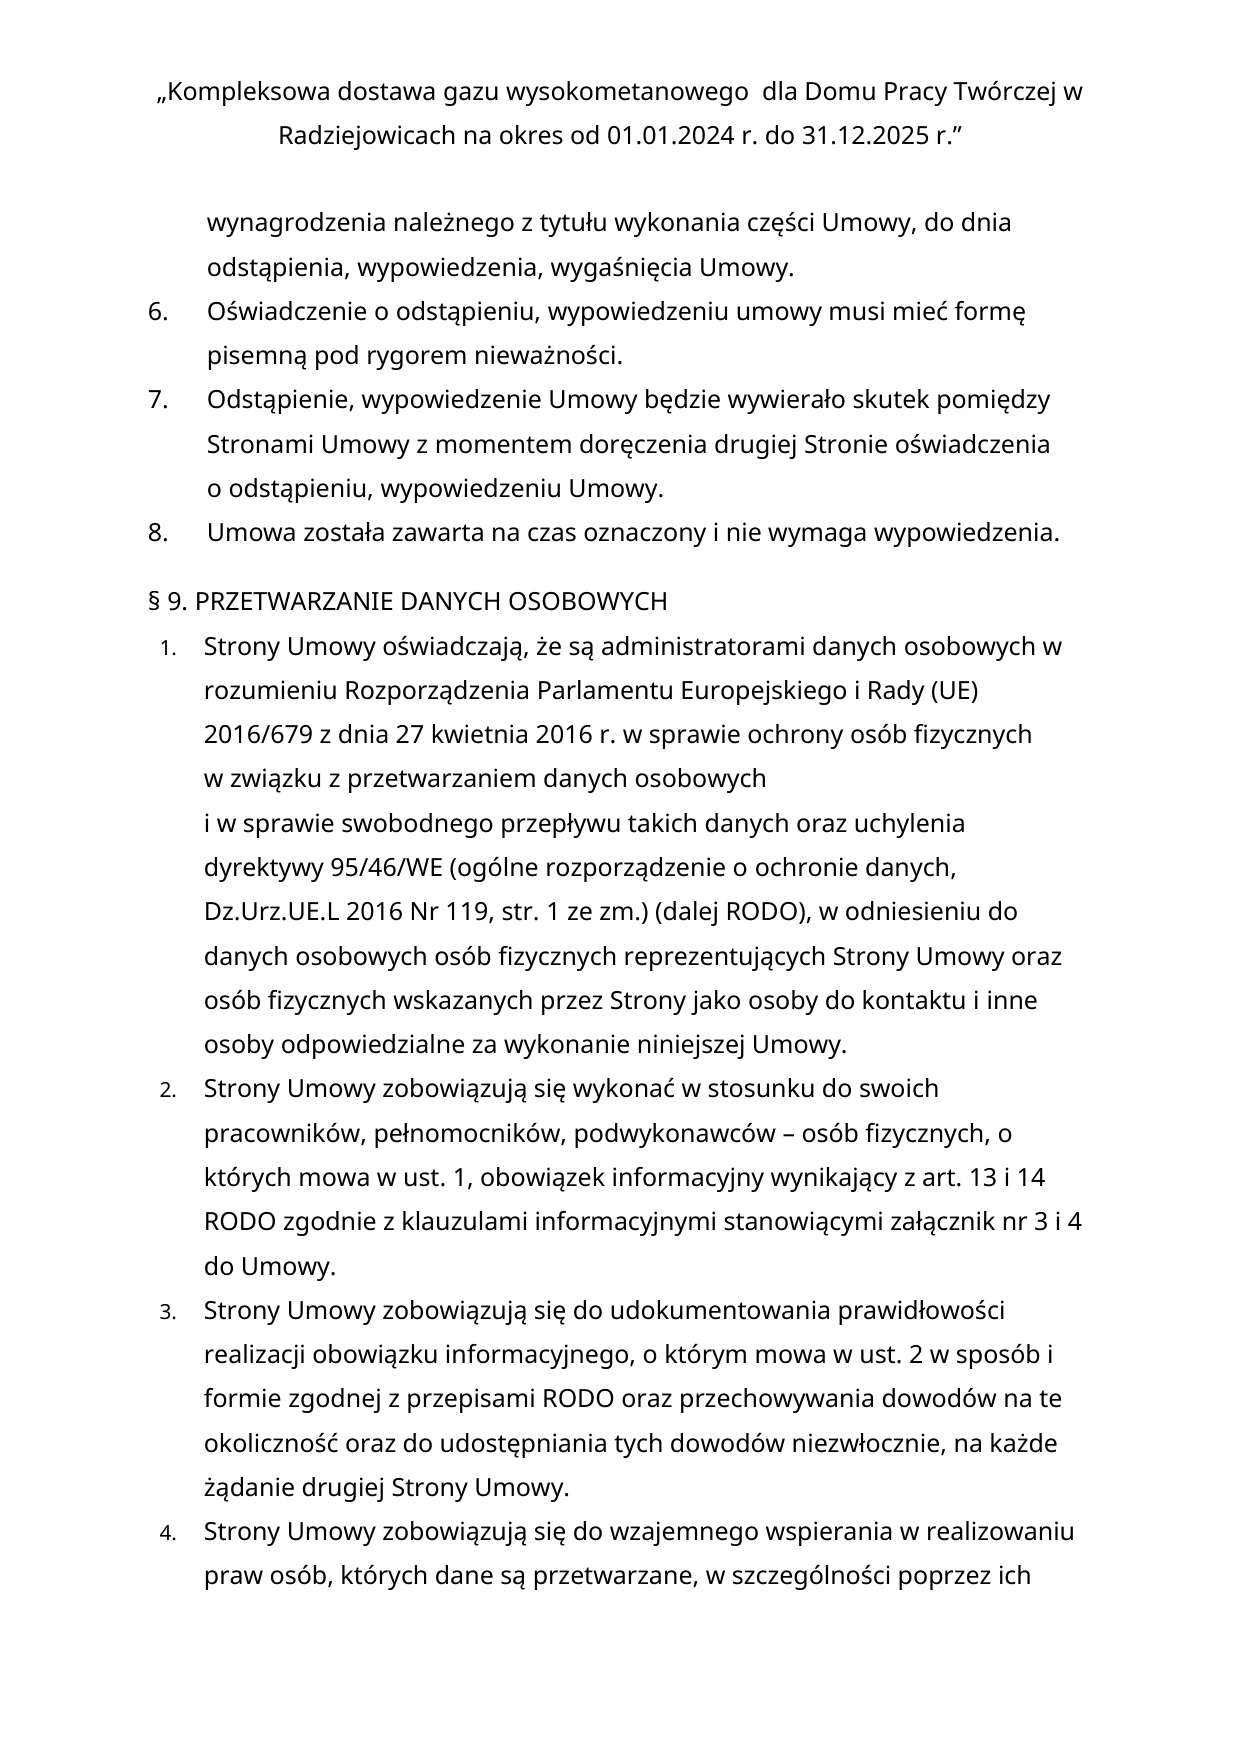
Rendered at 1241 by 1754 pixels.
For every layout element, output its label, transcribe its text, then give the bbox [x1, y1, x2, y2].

list Odstąpienie, wypowiedzenie Umowy będzie wywierało skutek pomiędzy Stronami Umowy z momentem doręczenia drugiej Stronie oświadczenia o odstąpieniu, wypowiedzeniu Umowy. [148, 382, 1093, 504]
list Strony Umowy zobowiązują się wykonać w stosunku do swoich pracowników, pełnomocników, podwykonawców – osób fizycznych, o których mowa w ust. 1, obowiązek informacyjny wynikający z art. 13 i 14 RODO zgodnie z klauzulami informacyjnymi stanowiącymi załącznik nr 3 i 4 do Umowy. [159, 1071, 1093, 1282]
list Oświadczenie o odstąpieniu, wypowiedzeniu umowy musi mieć formę pisemną pod rygorem nieważności. [148, 293, 1093, 372]
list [159, 1514, 1093, 1592]
list Strony Umowy zobowiązują się do udokumentowania prawidłowości realizacji obowiązku informacyjnego, o którym mowa w ust. 2 w sposób i formie zgodnej z przepisami RODO oraz przechowywania dowodów na te okoliczność oraz do udostępniania tych dowodów niezwłocznie, na każde żądanie drugiej Strony Umowy. [159, 1292, 1093, 1503]
list Umowa została zawarta na czas oznaczony i nie wymaga wypowiedzenia. [148, 515, 1089, 549]
subtitle § 9. PRZETWARZANIE DANYCH OSOBOWYCH [148, 584, 1093, 618]
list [148, 205, 1093, 283]
list Strony Umowy oświadczają, że są administratorami danych osobowych w rozumieniu Rozporządzenia Parlamentu Europejskiego i Rady (UE) 2016/679 z dnia 27 kwietnia 2016 r. w sprawie ochrony osób fizycznych w związku z przetwarzaniem danych osobowych i w sprawie swobodnego przepływu takich danych oraz uchylenia dyrektywy 95/46/WE (ogólne rozporządzenie o ochronie danych, Dz.Urz.UE.L 2016 Nr 119, str. 1 ze zm.) (dalej RODO), w odniesieniu do danych osobowych osób fizycznych reprezentujących Strony Umowy oraz osób fizycznych wskazanych przez Strony jako osoby do kontaktu i inne osoby odpowiedzialne za wykonanie niniejszej Umowy. [159, 628, 1093, 1061]
